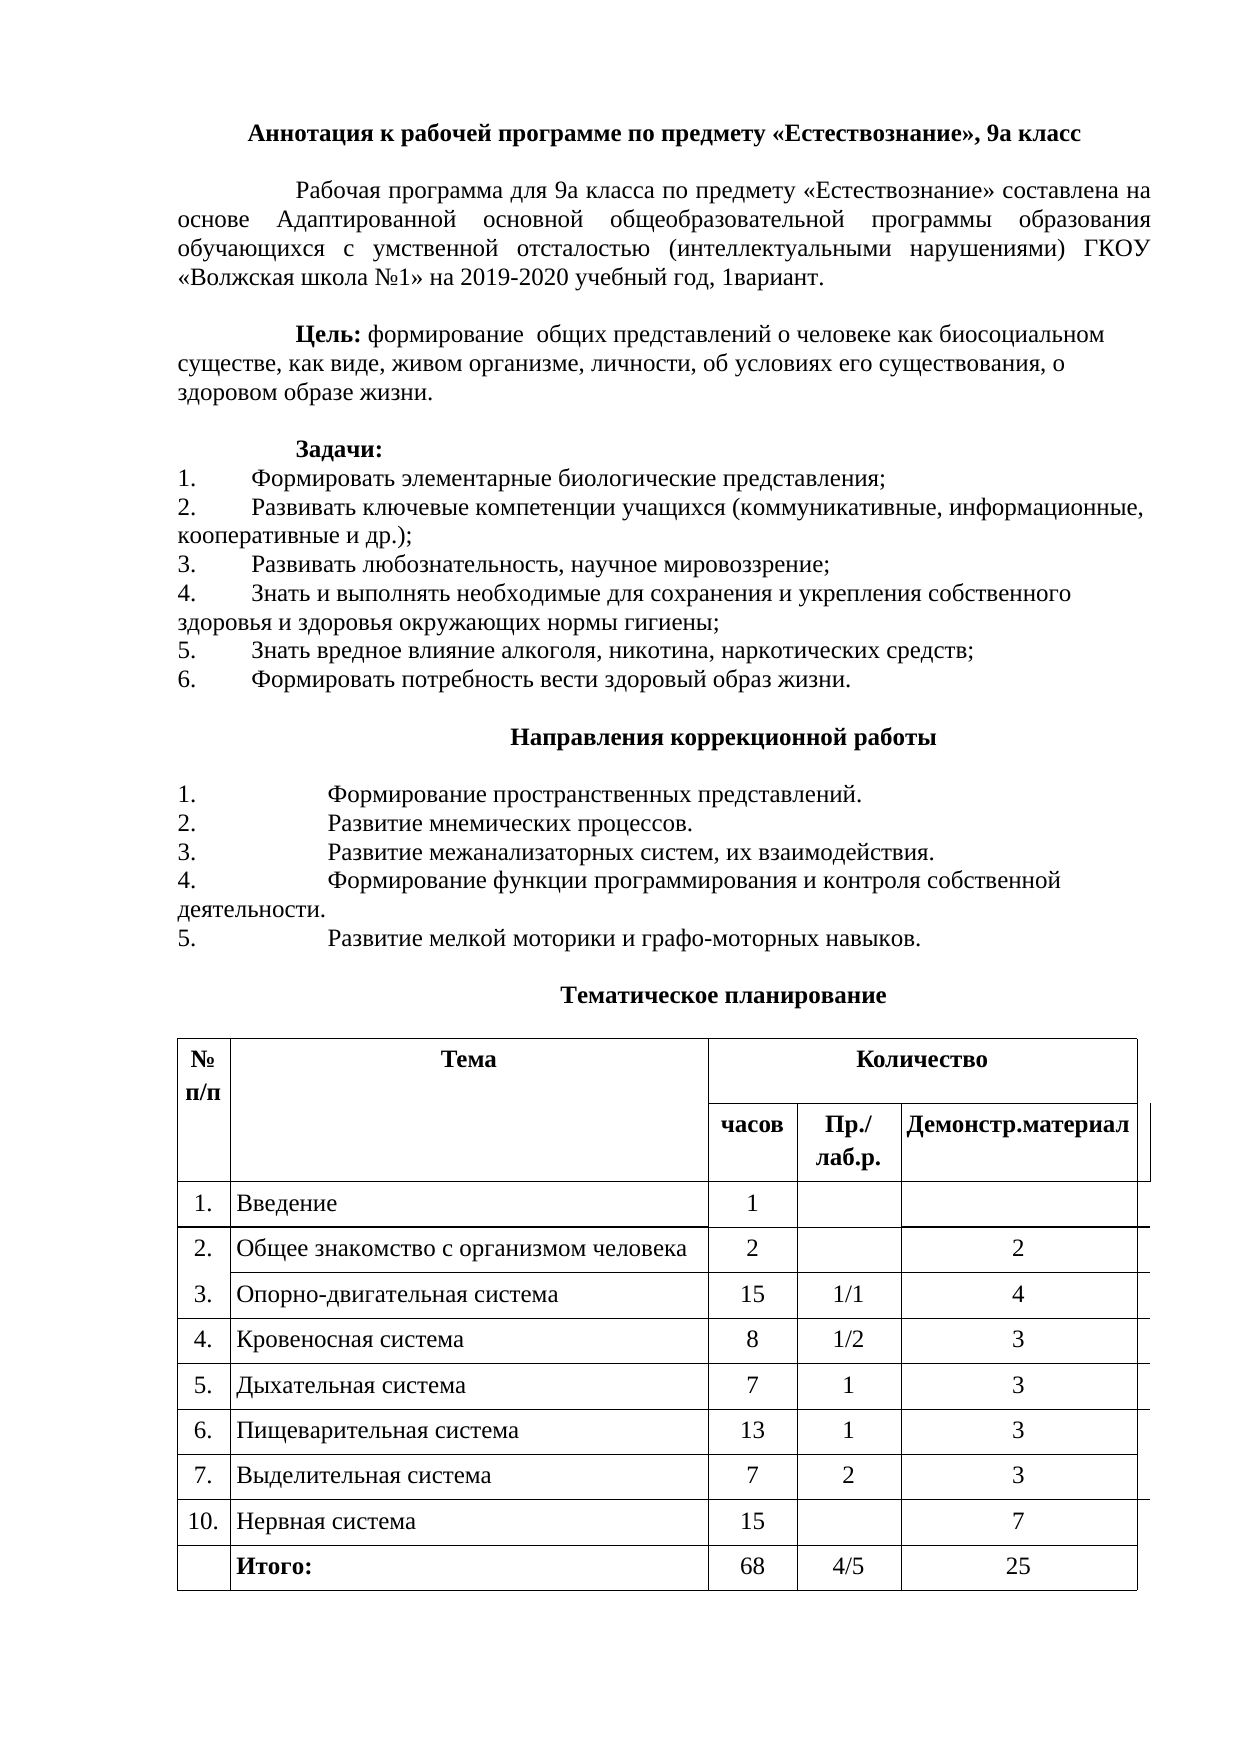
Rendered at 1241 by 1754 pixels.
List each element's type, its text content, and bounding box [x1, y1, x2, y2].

table_cell 1/2 [798, 1319, 901, 1363]
table_cell 68 [709, 1546, 797, 1590]
table_cell 5. [178, 1364, 230, 1408]
table_cell 1. [178, 1182, 230, 1226]
table_cell 1 [798, 1364, 901, 1408]
list Знать и выполнять необходимые для сохранения и укрепления собственного здоровья и здоровья окружающих нормы гигиены; [177, 578, 1152, 636]
table_header Тема [231, 1039, 708, 1181]
table_cell 3 [902, 1455, 1137, 1499]
table_cell 3. [178, 1272, 230, 1317]
list Знать вредное влияние алкоголя, никотина, наркотических средств; [177, 636, 1152, 664]
table_cell 4/5 [798, 1546, 901, 1590]
text Аннотация к рабочей программе по предмету «Естествознание», 9а класс [177, 118, 1152, 147]
table_cell 2. [178, 1228, 230, 1272]
table_cell [902, 1182, 1137, 1226]
list Развитие мнемических процессов. [177, 808, 1152, 837]
table_header № п/п [178, 1039, 230, 1181]
list Развитие межанализаторных систем, их взаимодействия. [177, 837, 1152, 866]
table_cell 2 [798, 1455, 901, 1499]
list Развивать любознательность, научное мировоззрение; [177, 549, 1152, 578]
table_cell 8 [709, 1319, 797, 1363]
table_cell 2 [709, 1228, 797, 1272]
text Направления коррекционной работы [177, 722, 1152, 751]
table_cell Пищеварительная система [231, 1410, 708, 1453]
table_cell 7. [178, 1455, 230, 1499]
table_cell [178, 1546, 230, 1590]
table_cell часов [709, 1104, 797, 1181]
table_cell [1138, 1318, 1151, 1363]
list Формировать элементарные биологические представления; [177, 463, 1152, 492]
table_cell 1 [709, 1182, 797, 1226]
table_cell 10. [178, 1500, 230, 1544]
table_cell 2 [902, 1228, 1137, 1272]
table_cell 7 [902, 1500, 1137, 1544]
table_cell [798, 1500, 901, 1544]
table_cell Выделительная система [231, 1455, 708, 1499]
table_cell [1138, 1409, 1151, 1499]
table_cell [1138, 1499, 1151, 1590]
table_cell [1138, 1103, 1150, 1181]
table_cell Пр./лаб.р. [798, 1104, 901, 1181]
table_cell Введение [231, 1182, 708, 1226]
list Развитие мелкой моторики и графо-моторных навыков. [177, 923, 1152, 952]
table_cell Опорно-двигательная система [231, 1273, 708, 1317]
table_cell 4. [178, 1319, 230, 1363]
table_cell 15 [709, 1273, 797, 1317]
text Цель: формирование общих представлений о человеке как биосоциальном существе, как виде, живом организме, личности, об условиях его существования, о здоровом образе жизни. [177, 319, 1152, 406]
table_cell 1 [798, 1410, 901, 1453]
table_cell Дыхательная система [231, 1364, 708, 1408]
table_cell Нервная система [231, 1500, 708, 1544]
list Формирование пространственных представлений. [177, 779, 1152, 808]
table_cell [798, 1228, 901, 1272]
text Задачи: [177, 434, 1152, 463]
table_cell 13 [709, 1410, 797, 1453]
table_cell [1138, 1182, 1151, 1226]
table_cell 4 [902, 1273, 1137, 1317]
list Формирование функции программирования и контроля собственной деятельности. [177, 866, 1152, 923]
table_cell Кровеносная система [231, 1319, 708, 1363]
text Рабочая программа для 9а класса по предмету «Естествознание» составлена на основе Адаптированной основной общеобразовательной программы образования обучающихся с умственной отсталостью (интеллектуальными нарушениями) ГКОУ «Волжская школа №1» на 2019-2020 учебный год, 1вариант. [177, 176, 1152, 291]
table_cell 1/1 [798, 1273, 901, 1317]
table_cell 7 [709, 1364, 797, 1408]
table_cell [1138, 1363, 1151, 1408]
table_cell 3 [902, 1410, 1137, 1453]
table_cell 25 [902, 1546, 1137, 1590]
table_cell Итого: [231, 1546, 708, 1590]
table_cell 3 [902, 1364, 1137, 1408]
table_cell 3 [902, 1319, 1137, 1363]
text Тематическое планирование [177, 981, 1152, 1009]
table_cell 7 [709, 1455, 797, 1499]
table_cell Общее знакомство с организмом человека [231, 1228, 708, 1272]
list Развивать ключевые компетенции учащихся (коммуникативные, информационные, кооперативные и др.); [177, 492, 1152, 549]
table_header Количество [709, 1039, 1137, 1103]
table_cell [1138, 1272, 1151, 1317]
table_cell Демонстр.материал [902, 1104, 1137, 1181]
table_cell 15 [709, 1500, 797, 1544]
list Формировать потребность вести здоровый образ жизни. [177, 664, 1152, 693]
table_cell [798, 1182, 901, 1226]
table_cell [1138, 1226, 1151, 1272]
table_cell 6. [178, 1410, 230, 1453]
